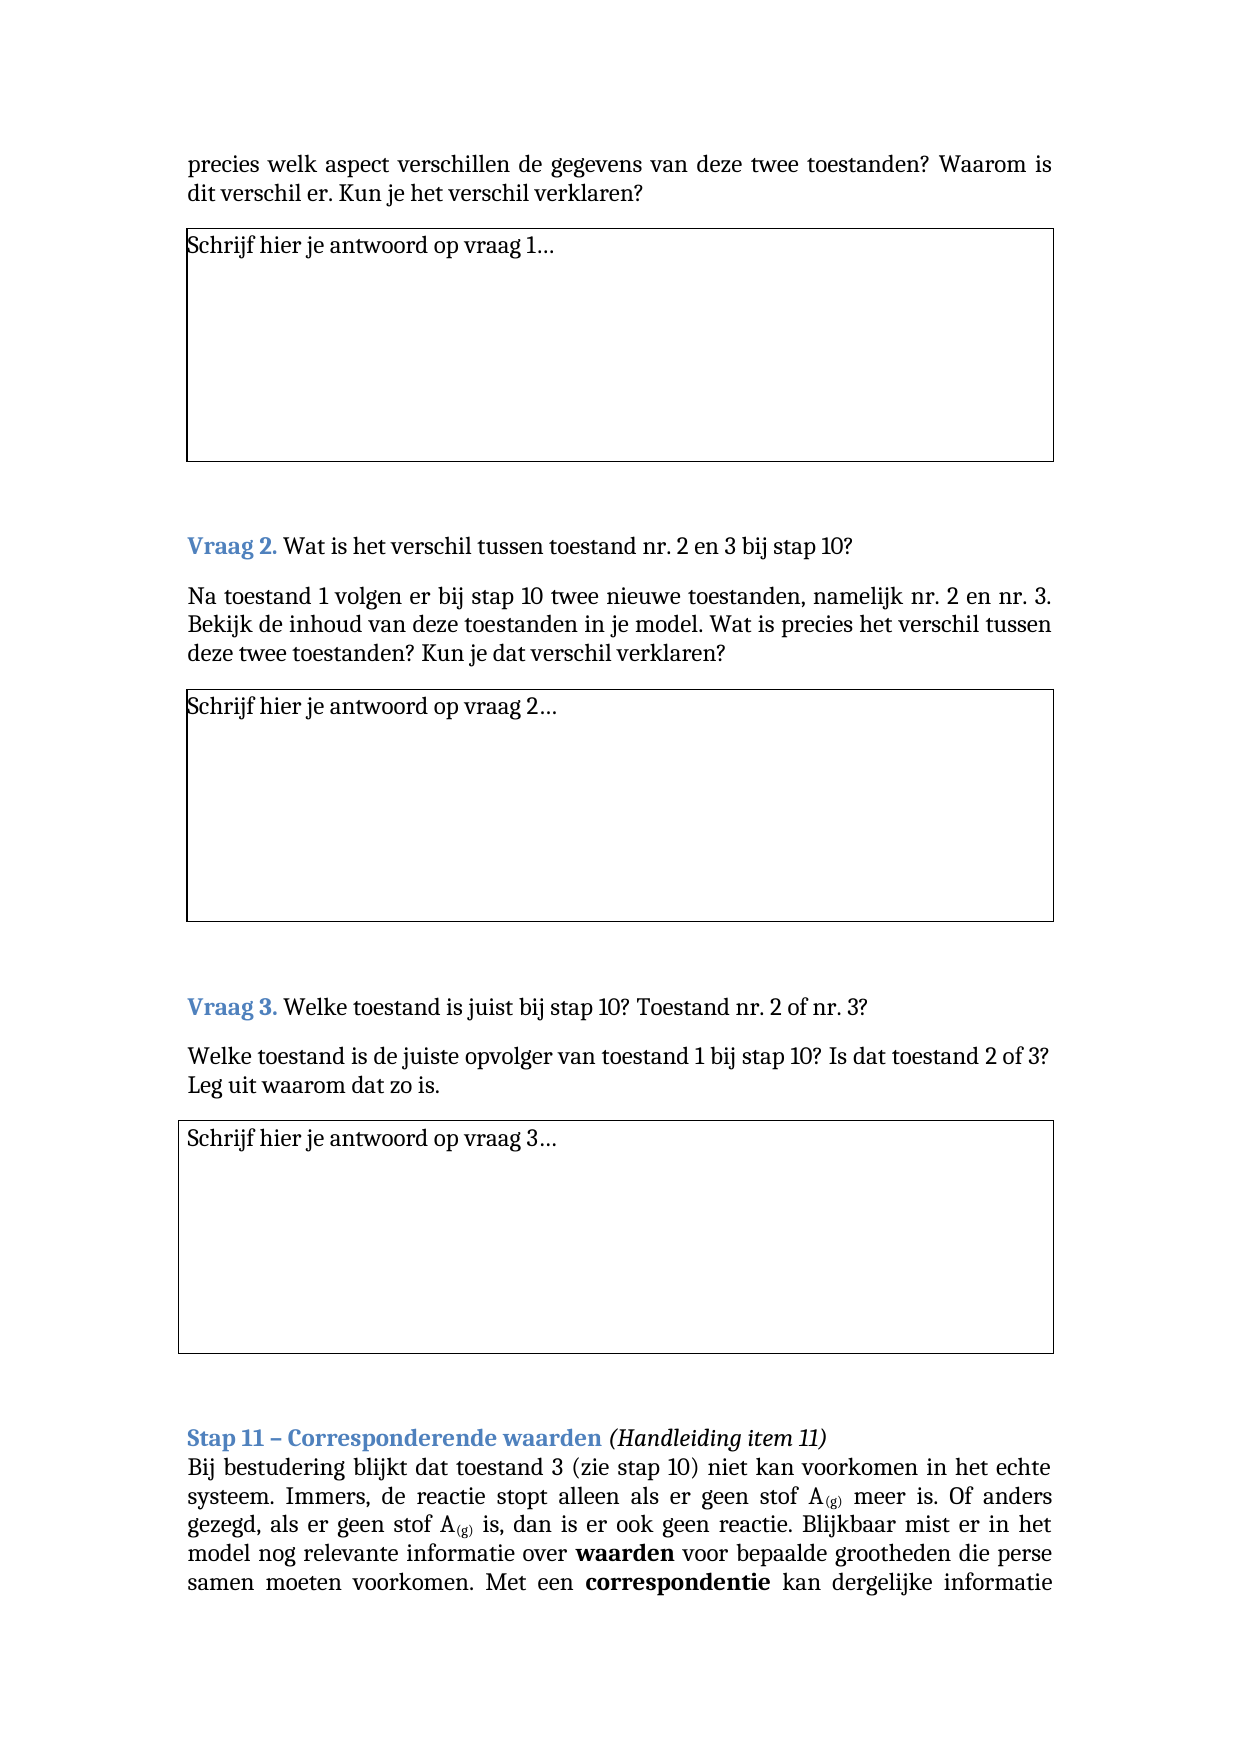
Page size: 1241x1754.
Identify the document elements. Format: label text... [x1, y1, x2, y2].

text Na toestand 1 volgen er bij stap 10 twee nieuwe toestanden, namelijk nr. 2 en nr. 3. Bekijk de inhoud van deze toestanden in je model. Wat is precies het verschil tussen deze twee toestanden? Kun je dat verschil verklaren? [187, 582, 1053, 668]
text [187, 1453, 1053, 1597]
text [187, 150, 1053, 207]
text Vraag 3. Welke toestand is juist bij stap 10? Toestand nr. 2 of nr. 3? [187, 992, 1053, 1021]
text Schrijf hier je antwoord op vraag 3… [179, 1121, 1053, 1152]
text Schrijf hier je antwoord op vraag 1… [188, 229, 1053, 260]
text Schrijf hier je antwoord op vraag 2… [188, 690, 1053, 721]
text Welke toestand is de juiste opvolger van toestand 1 bij stap 10? Is dat toestand 2 of 3? Leg uit waarom dat zo is. [187, 1042, 1053, 1099]
text Vraag 2. Wat is het verschil tussen toestand nr. 2 en 3 bij stap 10? [187, 532, 1053, 561]
subtitle Stap 11 – Corresponderende waarden (Handleiding item 11) [187, 1424, 1053, 1453]
